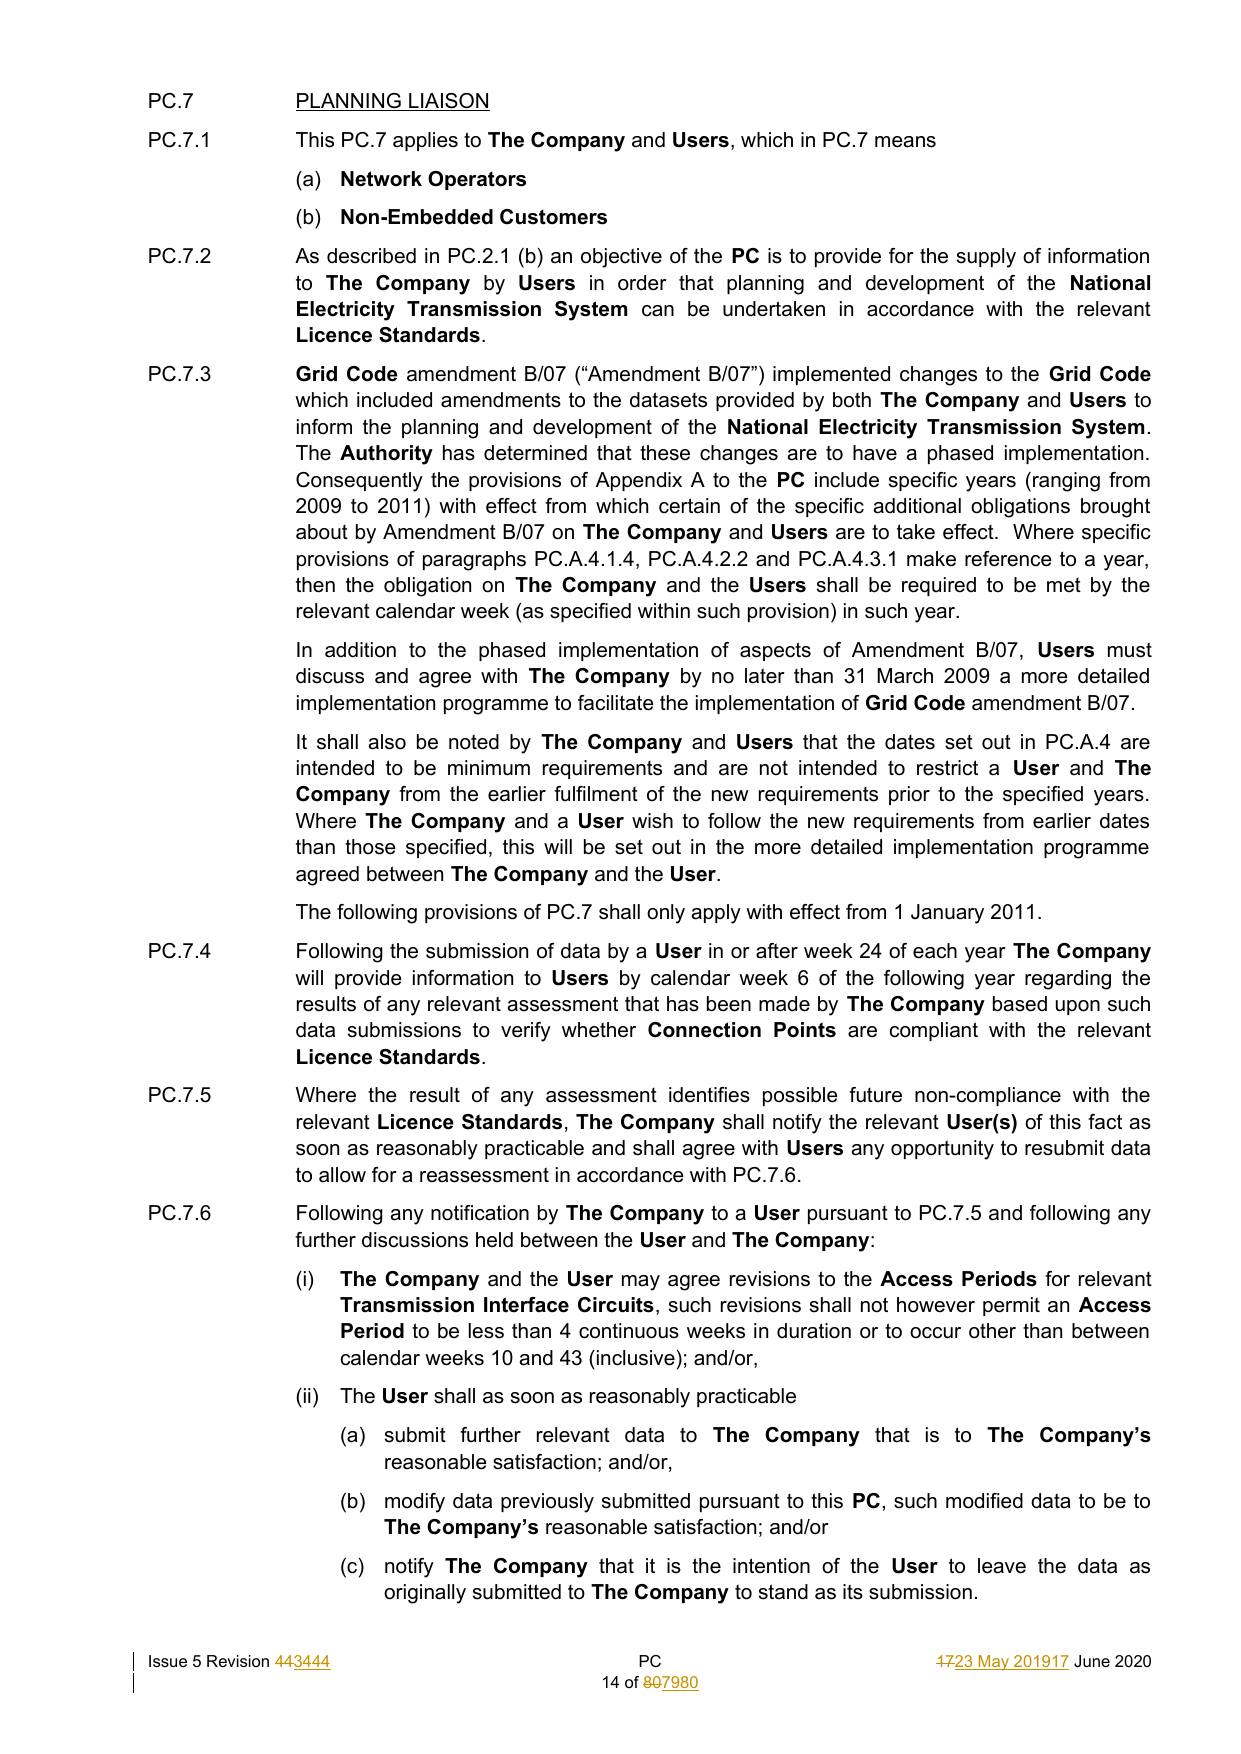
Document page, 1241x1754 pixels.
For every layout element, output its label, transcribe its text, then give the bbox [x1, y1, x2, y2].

text (a) submit further relevant data to The Company that is to The Company’s reasonable satisfaction; and/or, [340, 1423, 1152, 1473]
text PC.7.5 Where the result of any assessment identifies possible future non-compliance with the relevant Licence Standards, The Company shall notify the relevant User(s) of this fact as soon as reasonably practicable and shall agree with Users any opportunity to resubmit data to allow for a reassessment in accordance with PC.7.6. [148, 1083, 1152, 1186]
text (a) Network Operators [295, 166, 1152, 190]
text PC.7 PLANNING LIAISON [148, 89, 1152, 113]
text PC.7.2 As described in PC.2.1 (b) an objective of the PC is to provide for the supply of information to The Company by Users in order that planning and development of the National Electricity Transmission System can be undertaken in accordance with the relevant Licence Standards. [148, 244, 1152, 347]
text (i) The Company and the User may agree revisions to the Access Periods for relevant Transmission Interface Circuits, such revisions shall not however permit an Access Period to be less than 4 continuous weeks in duration or to occur other than between calendar weeks 10 and 43 (inclusive); and/or, [295, 1266, 1152, 1369]
text PC.7.6 Following any notification by The Company to a User pursuant to PC.7.5 and following any further discussions held between the User and The Company: [148, 1201, 1152, 1252]
text In addition to the phased implementation of aspects of Amendment B/07, Users must discuss and agree with The Company by no later than 31 March 2009 a more detailed implementation programme to facilitate the implementation of Grid Code amendment B/07. [148, 638, 1152, 715]
text (b) Non-Embedded Customers [295, 205, 1152, 229]
text The following provisions of PC.7 shall only apply with effect from 1 January 2011. [148, 900, 1152, 924]
text It shall also be noted by The Company and Users that the dates set out in PC.A.4 are intended to be minimum requirements and are not intended to restrict a User and The Company from the earlier fulfilment of the new requirements prior to the specified years. Where The Company and a User wish to follow the new requirements from earlier dates than those specified, this will be set out in the more detailed implementation programme agreed between The Company and the User. [148, 729, 1152, 885]
text (b) modify data previously submitted pursuant to this PC, such modified data to be to The Company’s reasonable satisfaction; and/or [340, 1488, 1152, 1539]
text (ii) The User shall as soon as reasonably practicable [295, 1384, 1152, 1408]
text (c) notify The Company that it is the intention of the User to leave the data as originally submitted to The Company to stand as its submission. [340, 1554, 1152, 1604]
text PC.7.4 Following the submission of data by a User in or after week 24 of each year The Company will provide information to Users by calendar week 6 of the following year regarding the results of any relevant assessment that has been made by The Company based upon such data submissions to verify whether Connection Points are compliant with the relevant Licence Standards. [148, 939, 1152, 1068]
text PC.7.3 Grid Code amendment B/07 (“Amendment B/07”) implemented changes to the Grid Code which included amendments to the datasets provided by both The Company and Users to inform the planning and development of the National Electricity Transmission System. The Authority has determined that these changes are to have a phased implementation. Consequently the provisions of Appendix A to the PC include specific years (ranging from 2009 to 2011) with effect from which certain of the specific additional obligations brought about by Amendment B/07 on The Company and Users are to take effect. Where specific provisions of paragraphs PC.A.4.1.4, PC.A.4.2.2 and PC.A.4.3.1 make reference to a year, then the obligation on The Company and the Users shall be required to be met by the relevant calendar week (as specified within such provision) in such year. [148, 362, 1152, 623]
text PC.7.1 This PC.7 applies to The Company and Users, which in PC.7 means [148, 127, 1152, 151]
